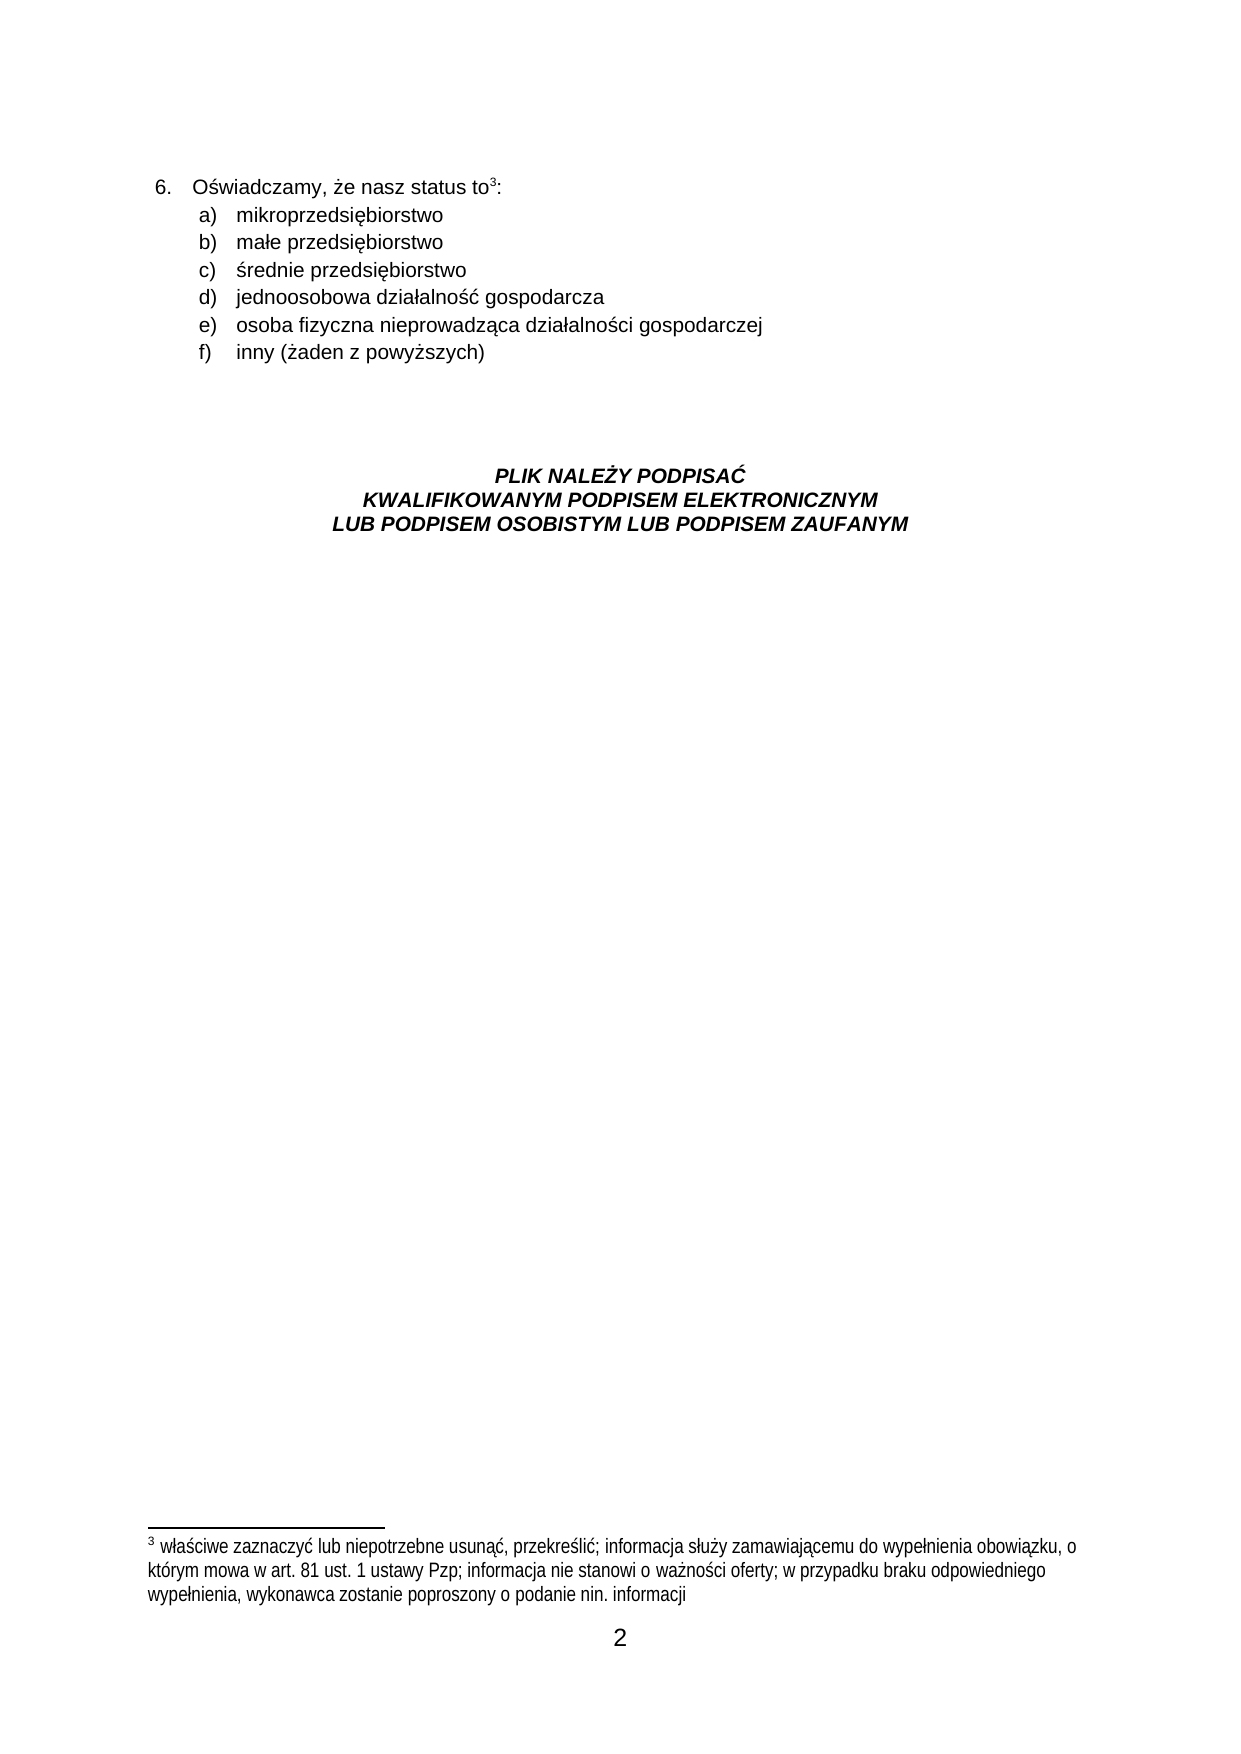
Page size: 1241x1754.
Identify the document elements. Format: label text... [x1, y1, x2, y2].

list małe przedsiębiorstwo [199, 230, 1093, 254]
list jednoosobowa działalność gospodarcza [199, 285, 1093, 309]
text KWALIFIKOWANYM PODPISEM ELEKTRONICZNYM [148, 487, 1093, 511]
list mikroprzedsiębiorstwo [199, 203, 1093, 227]
list inny (żaden z powyższych) [199, 340, 1093, 364]
list średnie przedsiębiorstwo [199, 258, 1093, 282]
list Oświadczamy, że nasz status to: [154, 175, 1093, 199]
text LUB PODPISEM OSOBISTYM LUB PODPISEM ZAUFANYM [148, 511, 1093, 535]
list osoba fizyczna nieprowadząca działalności gospodarczej [199, 313, 1093, 337]
text PLIK NALEŻY PODPISAĆ [148, 463, 1093, 487]
